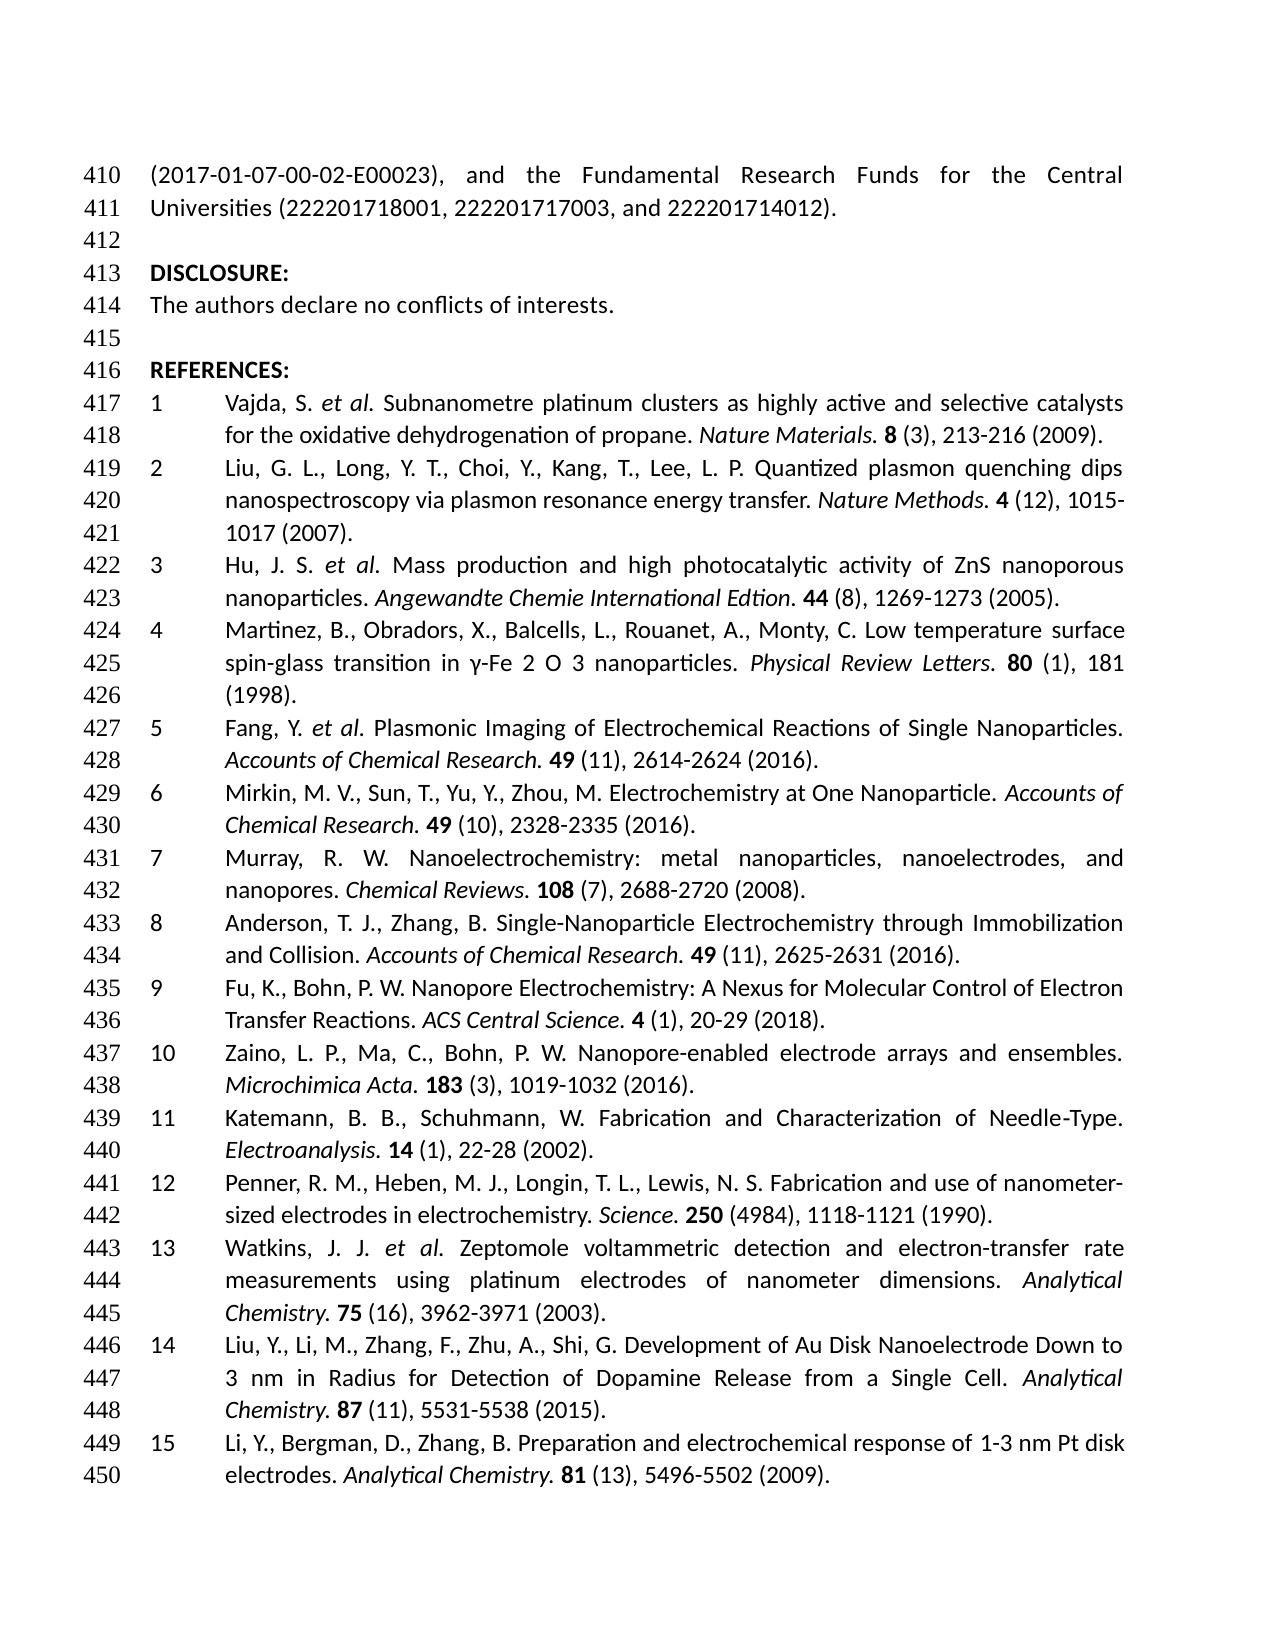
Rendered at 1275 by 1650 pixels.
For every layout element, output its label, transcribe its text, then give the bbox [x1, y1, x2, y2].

text 15 Li, Y., Bergman, D., Zhang, B. Preparation and electrochemical response of 1-3 nm Pt disk electrodes. Analytical Chemistry. 81 (13), 5496-5502 (2009). [150, 1426, 1125, 1491]
text 9 Fu, K., Bohn, P. W. Nanopore Electrochemistry: A Nexus for Molecular Control of Electron Transfer Reactions. ACS Central Science. 4 (1), 20-29 (2018). [150, 971, 1125, 1036]
text 1 Vajda, S. et al. Subnanometre platinum clusters as highly active and selective catalysts for the oxidative dehydrogenation of propane. Nature Materials. 8 (3), 213-216 (2009). [150, 386, 1125, 451]
text 5 Fang, Y. et al. Plasmonic Imaging of Electrochemical Reactions of Single Nanoparticles. Accounts of Chemical Research. 49 (11), 2614-2624 (2016). [150, 711, 1125, 776]
text 3 Hu, J. S. et al. Mass production and high photocatalytic activity of ZnS nanoporous nanoparticles. Angewandte Chemie International Edtion. 44 (8), 1269-1273 (2005). [150, 549, 1125, 614]
text 2 Liu, G. L., Long, Y. T., Choi, Y., Kang, T., Lee, L. P. Quantized plasmon quenching dips nanospectroscopy via plasmon resonance energy transfer. Nature Methods. 4 (12), 1015-1017 (2007). [150, 451, 1125, 549]
text DISCLOSURE: [150, 256, 1125, 289]
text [150, 159, 1125, 224]
text 14 Liu, Y., Li, M., Zhang, F., Zhu, A., Shi, G. Development of Au Disk Nanoelectrode Down to 3 nm in Radius for Detection of Dopamine Release from a Single Cell. Analytical Chemistry. 87 (11), 5531-5538 (2015). [150, 1329, 1125, 1426]
text 13 Watkins, J. J. et al. Zeptomole voltammetric detection and electron-transfer rate measurements using platinum electrodes of nanometer dimensions. Analytical Chemistry. 75 (16), 3962-3971 (2003). [150, 1231, 1125, 1329]
text 4 Martinez, B., Obradors, X., Balcells, L., Rouanet, A., Monty, C. Low temperature surface spin-glass transition in γ-Fe 2 O 3 nanoparticles. Physical Review Letters. 80 (1), 181 (1998). [150, 614, 1125, 711]
text The authors declare no conflicts of interests. [150, 289, 1125, 321]
text 7 Murray, R. W. Nanoelectrochemistry: metal nanoparticles, nanoelectrodes, and nanopores. Chemical Reviews. 108 (7), 2688-2720 (2008). [150, 841, 1125, 906]
text 8 Anderson, T. J., Zhang, B. Single-Nanoparticle Electrochemistry through Immobilization and Collision. Accounts of Chemical Research. 49 (11), 2625-2631 (2016). [150, 906, 1125, 971]
text REFERENCES: [150, 354, 1125, 386]
text 6 Mirkin, M. V., Sun, T., Yu, Y., Zhou, M. Electrochemistry at One Nanoparticle. Accounts of Chemical Research. 49 (10), 2328-2335 (2016). [150, 776, 1125, 841]
text 10 Zaino, L. P., Ma, C., Bohn, P. W. Nanopore-enabled electrode arrays and ensembles. Microchimica Acta. 183 (3), 1019-1032 (2016). [150, 1036, 1125, 1101]
text 12 Penner, R. M., Heben, M. J., Longin, T. L., Lewis, N. S. Fabrication and use of nanometer-sized electrodes in electrochemistry. Science. 250 (4984), 1118-1121 (1990). [150, 1166, 1125, 1231]
text 11 Katemann, B. B., Schuhmann, W. Fabrication and Characterization of Needle‐Type. Electroanalysis. 14 (1), 22-28 (2002). [150, 1101, 1125, 1166]
